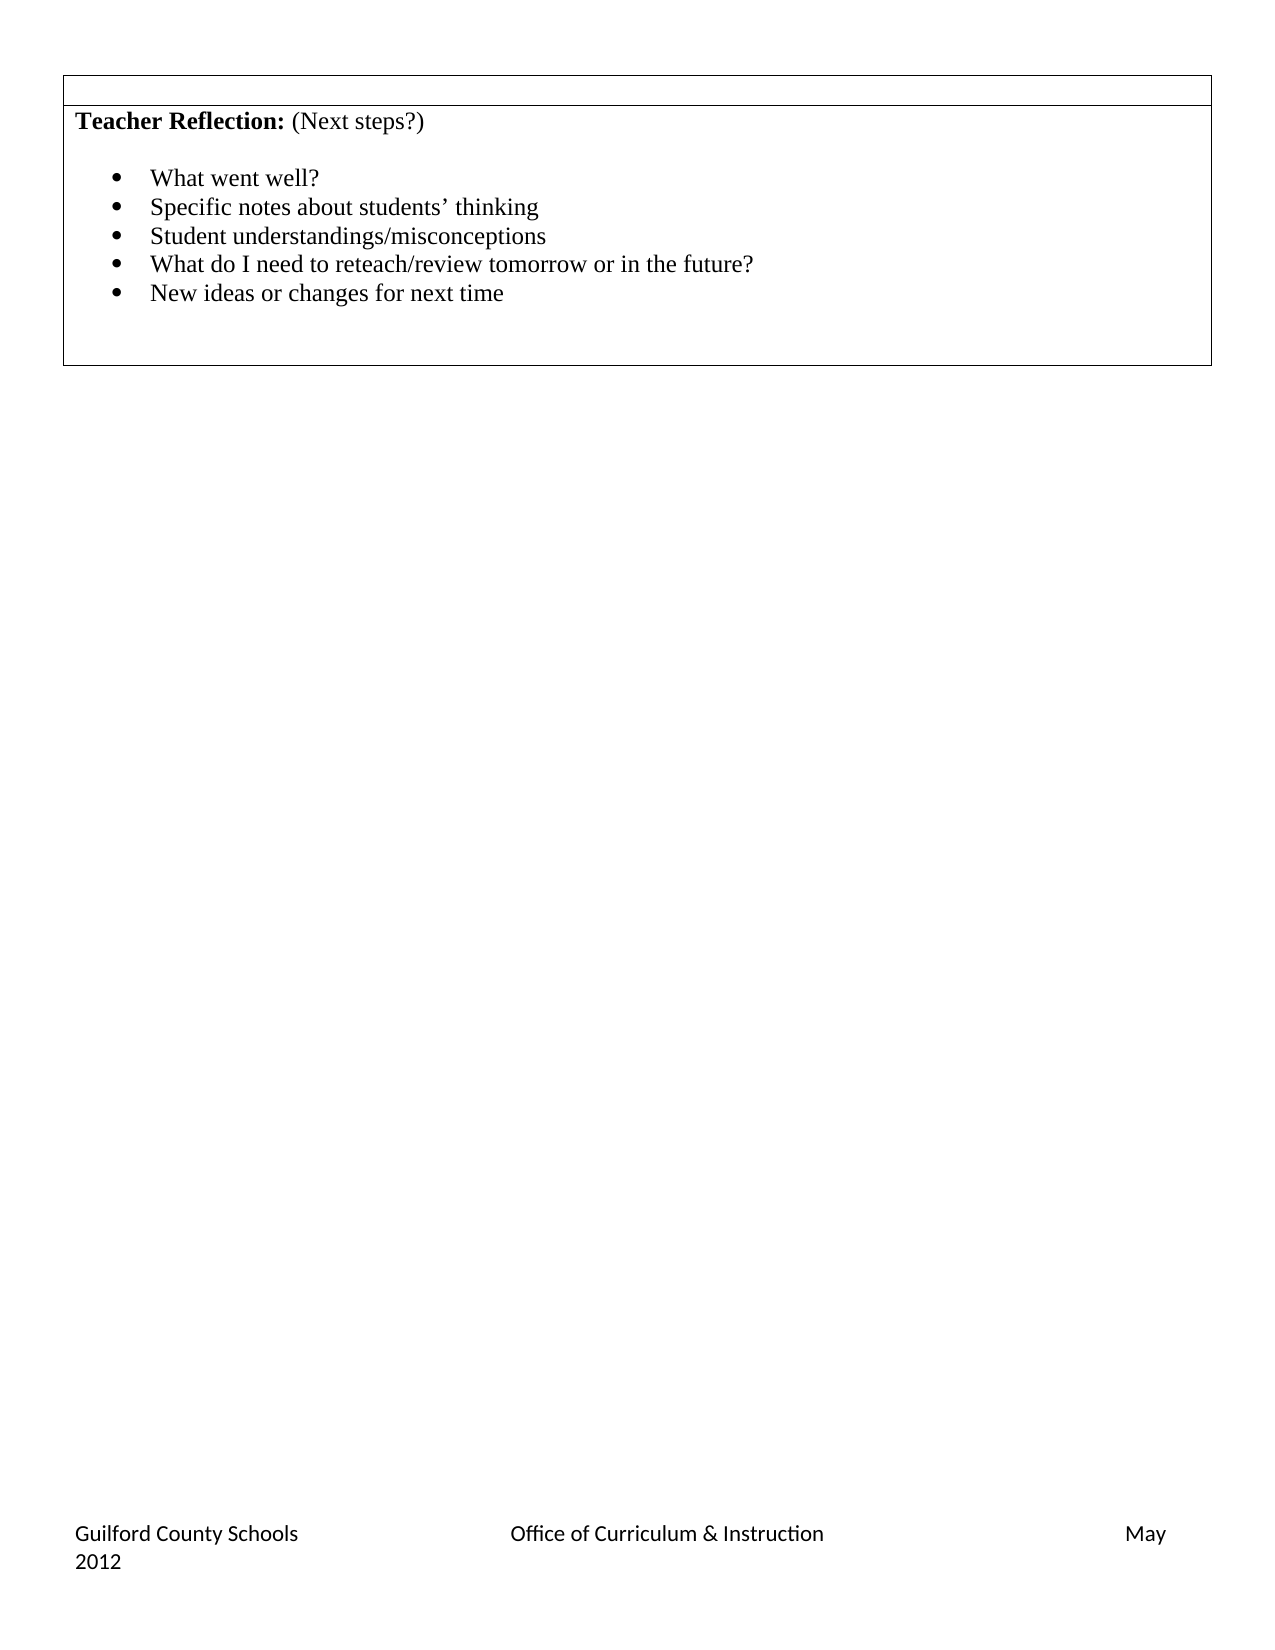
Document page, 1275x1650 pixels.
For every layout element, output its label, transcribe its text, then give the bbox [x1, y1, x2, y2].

table_cell Teacher Reflection: (Next steps?) What went well? Specific notes about students’ thinking Student understandings/misconceptions What do I need to reteach/review tomorrow or in the future? New ideas or changes for next time [64, 106, 1211, 364]
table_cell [64, 76, 1211, 105]
